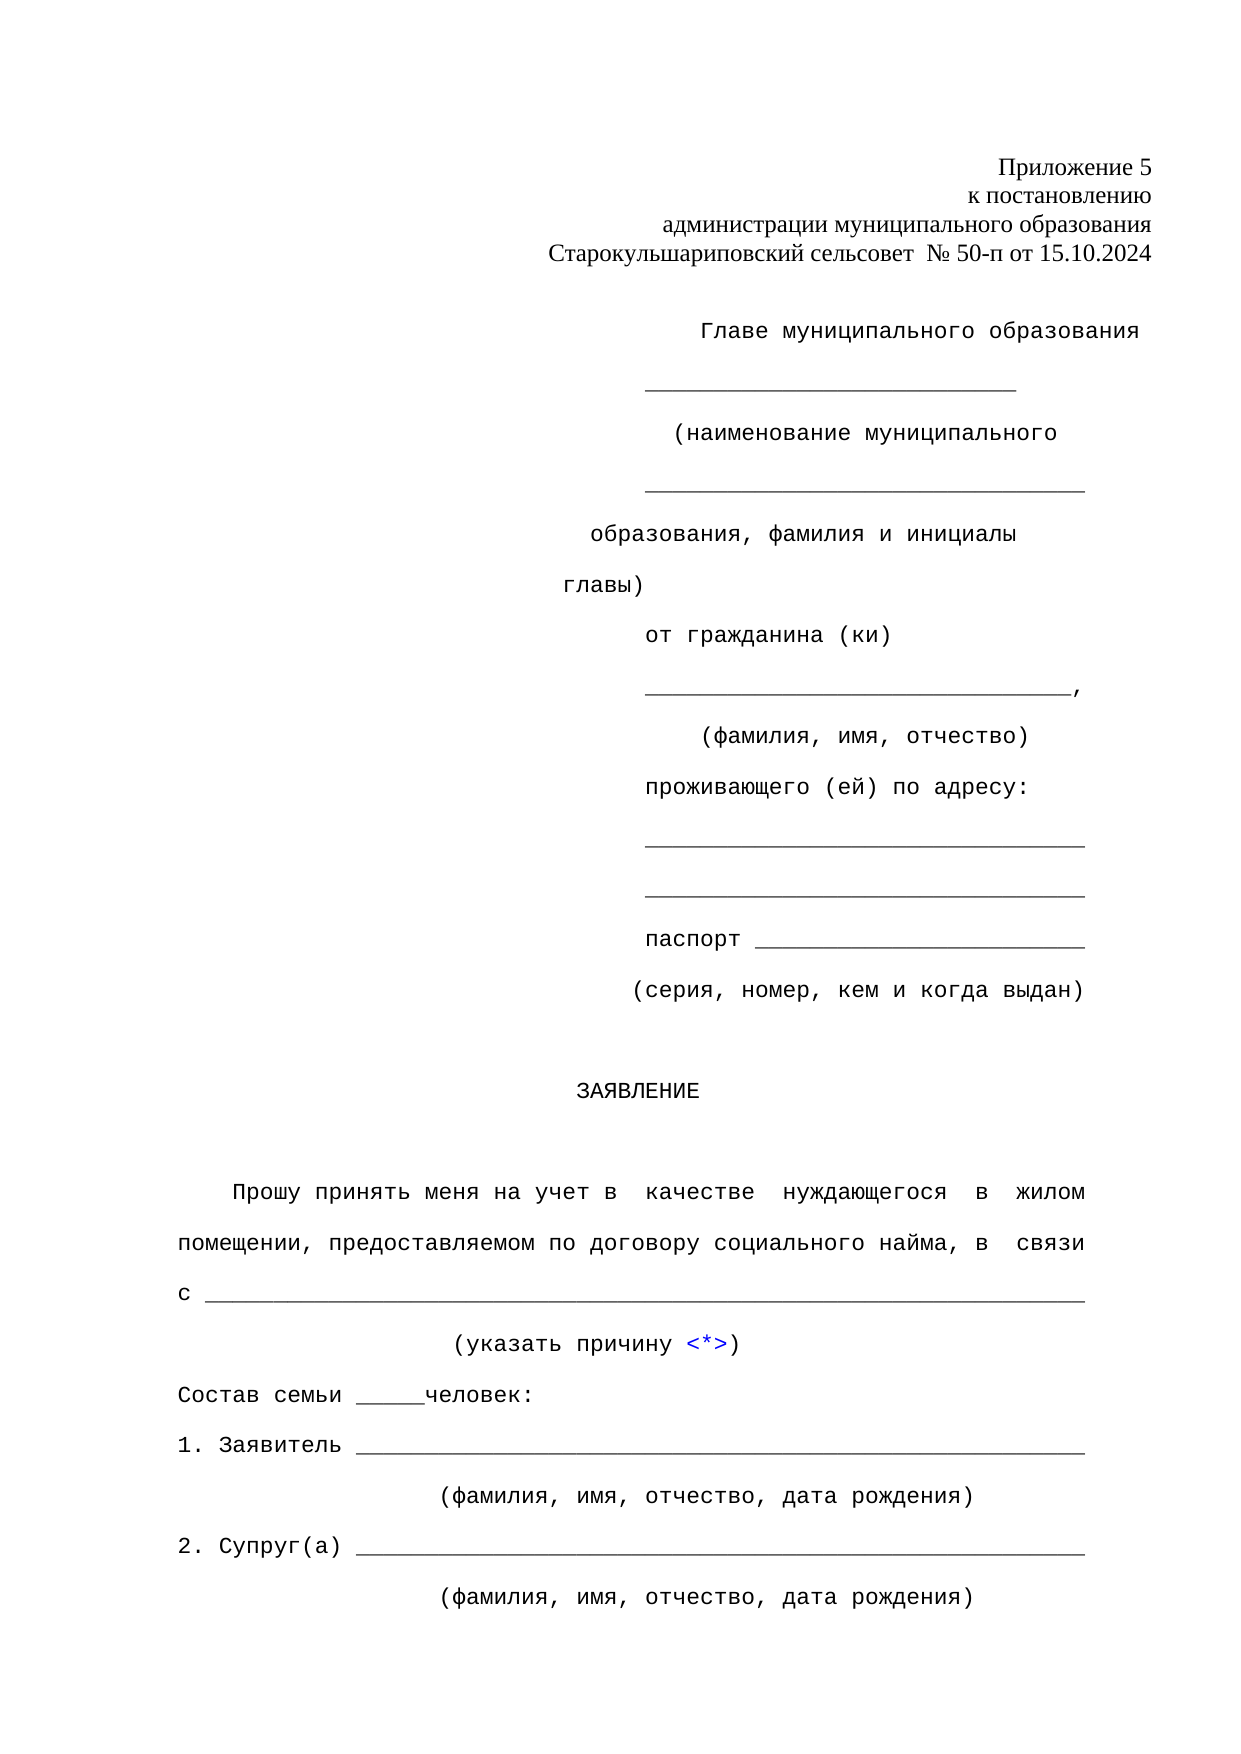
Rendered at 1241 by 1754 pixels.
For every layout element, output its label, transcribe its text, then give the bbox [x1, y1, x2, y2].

text помещении, предоставляемом по договору социального найма, в связи [177, 1231, 1152, 1257]
text (фамилия, имя, отчество) [177, 725, 1152, 751]
text (фамилия, имя, отчество, дата рождения) [177, 1484, 1152, 1510]
text (наименование муниципального [177, 421, 1152, 447]
text Прошу принять меня на учет в качестве нуждающегося в жилом [177, 1181, 1152, 1206]
text ЗАЯВЛЕНИЕ [177, 1079, 1152, 1105]
text Старокульшариповский сельсовет № 50-п от 15.10.2024 [177, 238, 1152, 267]
text ___________________________ [177, 371, 1152, 396]
text (фамилия, имя, отчество, дата рождения) [177, 1586, 1152, 1611]
text 1. Заявитель _____________________________________________________ [177, 1434, 1152, 1459]
text Приложение 5 [177, 152, 1152, 180]
text (указать причину <*>) [177, 1332, 1152, 1358]
text образования, фамилия и инициалы [177, 522, 1152, 548]
text Главе муниципального образования [177, 320, 1152, 346]
text с ________________________________________________________________ [177, 1282, 1152, 1308]
text ________________________________ [177, 877, 1152, 903]
text Состав семьи _____человек: [177, 1383, 1152, 1409]
text администрации муниципального образования [177, 209, 1152, 238]
text от гражданина (ки) [177, 624, 1152, 649]
text (серия, номер, кем и когда выдан) [177, 978, 1152, 1004]
text главы) [177, 573, 1152, 599]
text к постановлению [177, 180, 1152, 209]
text проживающего (ей) по адресу: [177, 776, 1152, 801]
text паспорт ________________________ [177, 927, 1152, 953]
text ________________________________ [177, 472, 1152, 498]
text ________________________________ [177, 826, 1152, 852]
text 2. Супруг(а) _____________________________________________________ [177, 1535, 1152, 1561]
text _______________________________, [177, 674, 1152, 700]
